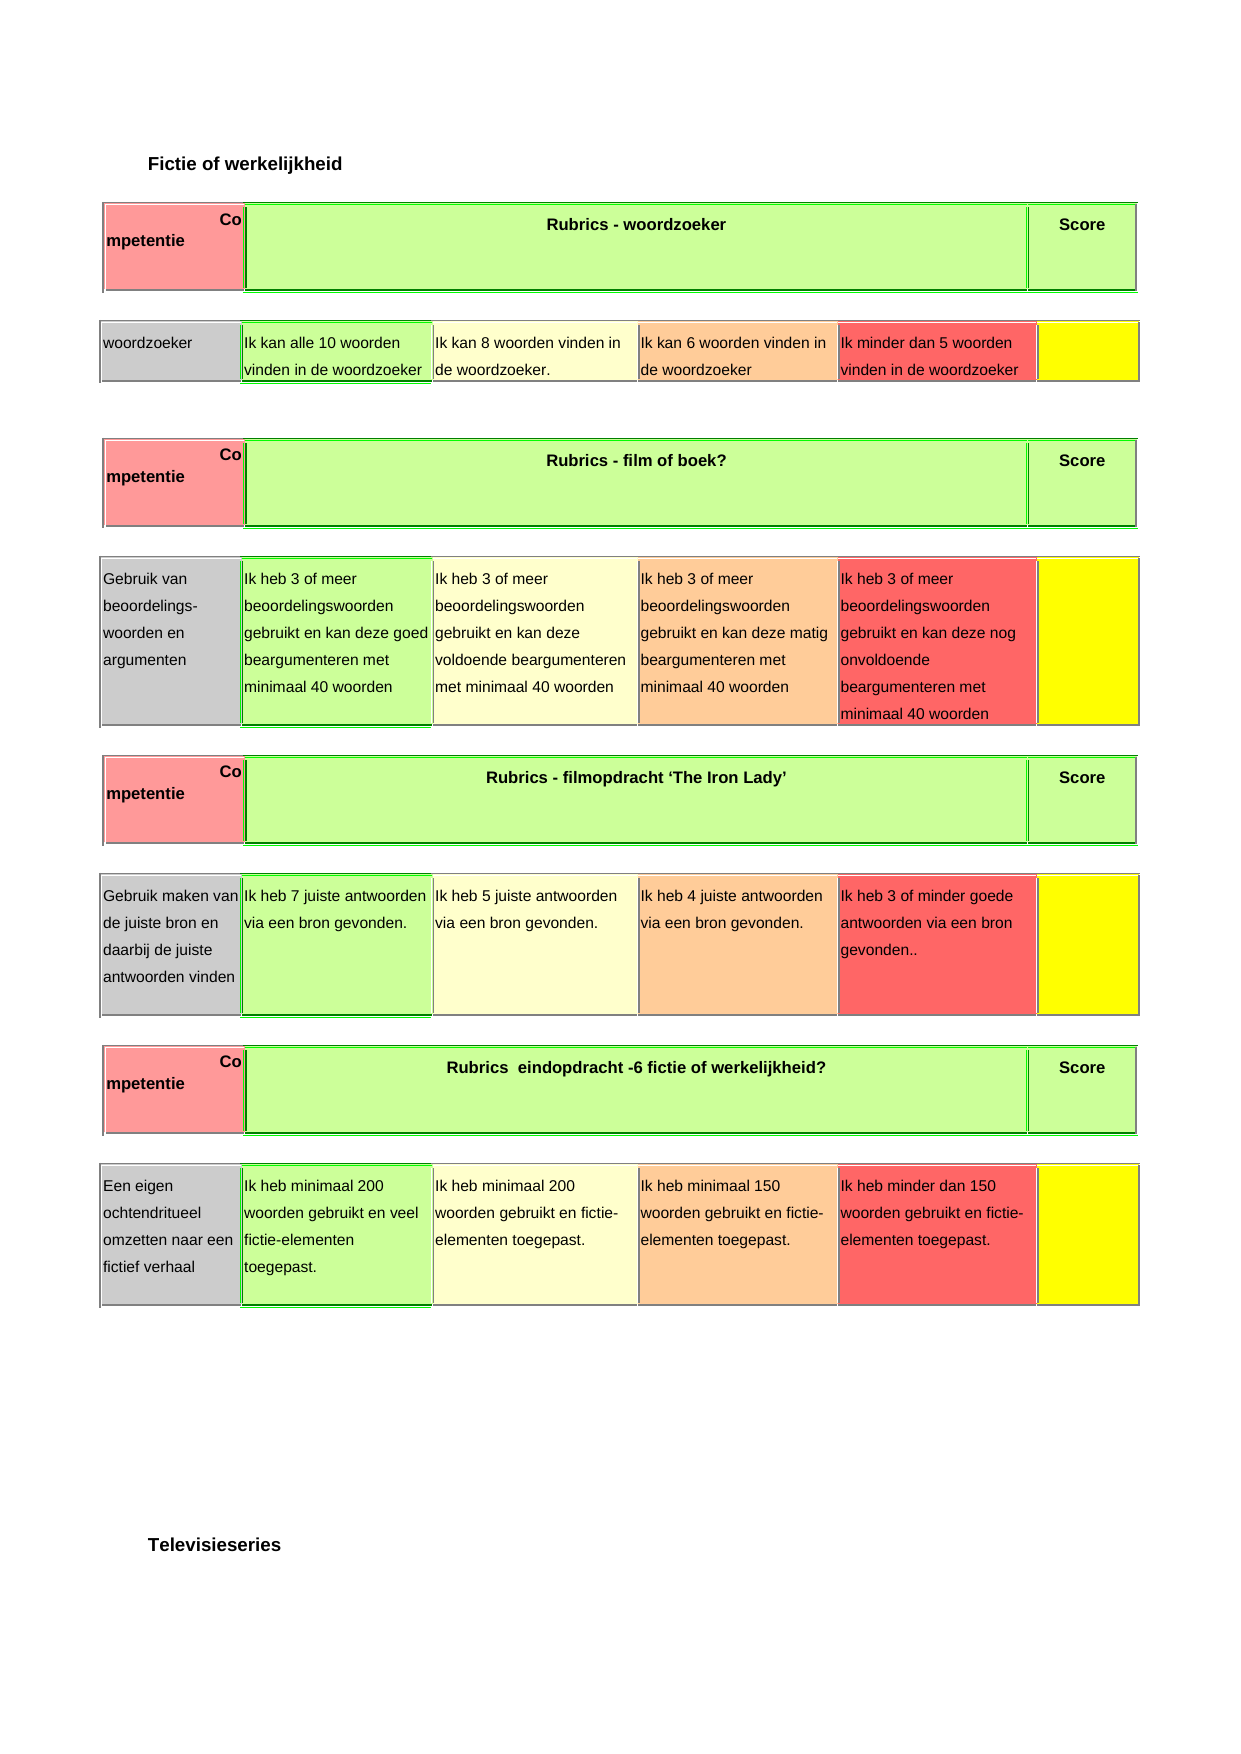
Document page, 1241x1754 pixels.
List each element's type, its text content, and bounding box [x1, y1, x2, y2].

text Fictie of werkelijkheid [148, 148, 1093, 175]
table_header Score [1028, 758, 1135, 842]
table_header Ik heb 3 of meer beoordelingswoorden gebruikt en kan deze goed beargumenteren met minimaal 40 woorden [242, 559, 433, 724]
table_header Ik heb 7 juiste antwoorden via een bron gevonden. [242, 876, 433, 1014]
table_header Ik heb 5 juiste antwoorden via een bron gevonden. [433, 874, 638, 1014]
table_header Een eigen ochtendritueel omzetten naar een fictief verhaal [102, 1166, 242, 1304]
table_header woordzoeker [102, 323, 242, 380]
table_header Rubrics eindopdracht -6 fictie of werkelijkheid? [245, 1048, 1028, 1132]
table_header Score [1028, 205, 1135, 289]
table_header Ik heb 3 of minder goede antwoorden via een bron gevonden.. [838, 874, 1037, 1014]
table_header Ik heb minimaal 200 woorden gebruikt en veel fictie-elementen toegepast. [242, 1166, 433, 1304]
table_header Ik heb 4 juiste antwoorden via een bron gevonden. [638, 874, 838, 1014]
table_header Rubrics - woordzoeker [245, 205, 1028, 289]
table_header Gebruik maken van de juiste bron en daarbij de juiste antwoorden vinden [102, 876, 242, 1014]
table_header Competentie [104, 1046, 245, 1132]
table_header [1037, 323, 1138, 380]
table_header Ik kan 8 woorden vinden in de woordzoeker. [433, 321, 638, 380]
text Televisieseries [148, 1534, 1093, 1556]
table_header [1037, 876, 1138, 1014]
table_header Ik heb minimaal 150 woorden gebruikt en fictie-elementen toegepast. [638, 1164, 838, 1304]
table_header Rubrics - filmopdracht ‘The Iron Lady’ [245, 758, 1028, 842]
table_header Ik heb minimaal 200 woorden gebruikt en fictie-elementen toegepast. [433, 1164, 638, 1304]
table_header Score [1028, 1048, 1135, 1132]
table_header Ik heb 3 of meer beoordelingswoorden gebruikt en kan deze matig beargumenteren met minimaal 40 woorden [638, 557, 838, 724]
table_header Competentie [104, 439, 245, 525]
table_header [1037, 559, 1138, 724]
table_header Gebruik van beoordelings-woorden en argumenten [102, 559, 242, 724]
table_header Ik kan 6 woorden vinden in de woordzoeker [638, 321, 838, 380]
table_header Competentie [104, 203, 245, 289]
table_header Competentie [104, 756, 245, 842]
table_header Rubrics - film of boek? [245, 441, 1028, 525]
table_header Ik kan alle 10 woorden vinden in de woordzoeker [242, 323, 433, 380]
table_header Ik minder dan 5 woorden vinden in de woordzoeker [838, 321, 1037, 380]
table_header Ik heb 3 of meer beoordelingswoorden gebruikt en kan deze voldoende beargumenteren met minimaal 40 woorden [433, 557, 638, 724]
table_header [1037, 1166, 1138, 1304]
table_header Ik heb minder dan 150 woorden gebruikt en fictie-elementen toegepast. [838, 1164, 1037, 1304]
table_header Score [1028, 441, 1135, 525]
table_header Ik heb 3 of meer beoordelingswoorden gebruikt en kan deze nog onvoldoende beargumenteren met minimaal 40 woorden [838, 557, 1037, 724]
